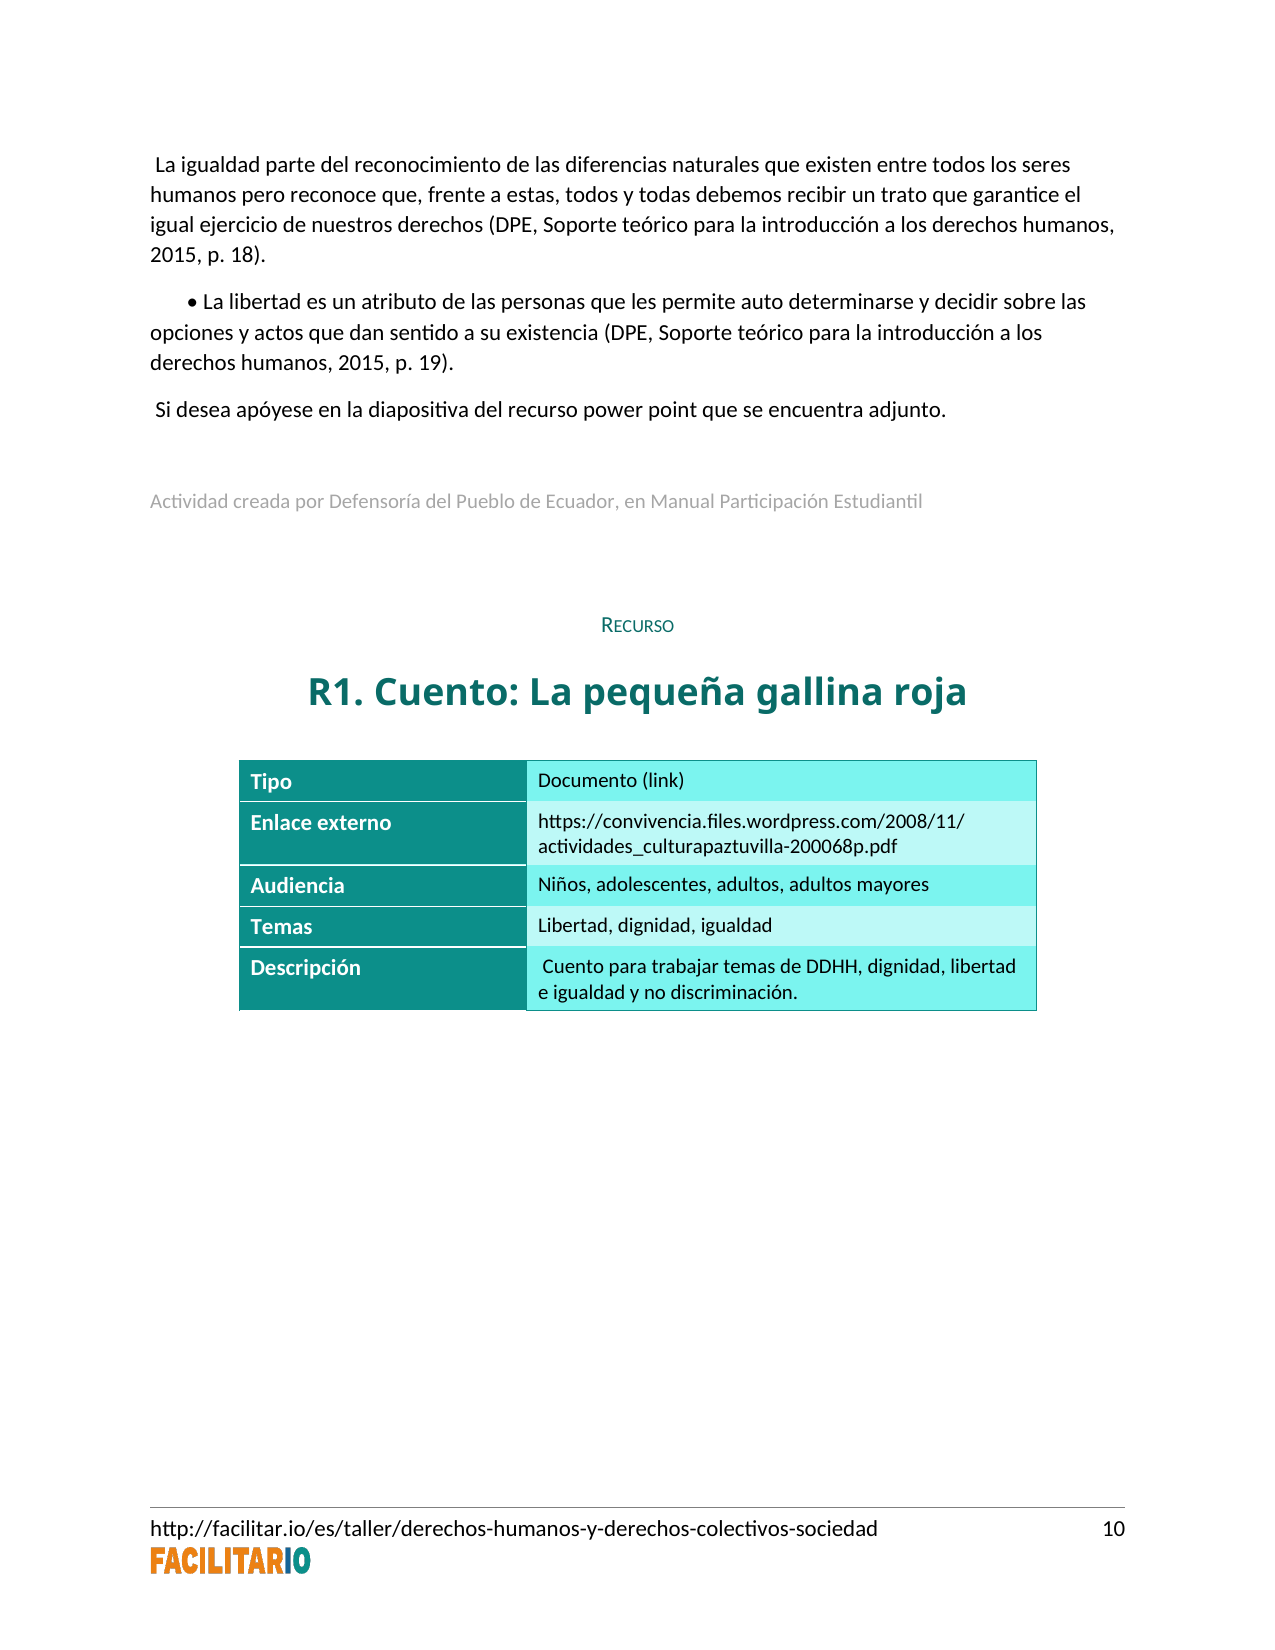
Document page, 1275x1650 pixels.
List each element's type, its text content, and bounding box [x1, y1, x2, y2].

table_cell Niños, adolescentes, adultos, adultos mayores [527, 865, 1036, 906]
text Actividad creada por Defensoría del Pueblo de Ecuador, en Manual Participación Estudiantil [150, 488, 1125, 514]
table_header Tipo [240, 761, 526, 801]
text Recurso [150, 610, 1125, 638]
table_cell Cuento para trabajar temas de DDHH, dignidad, libertad e igualdad y no discriminación. [527, 946, 1036, 1010]
table_cell Descripción [240, 948, 526, 1010]
table_cell Temas [240, 907, 526, 946]
subtitle R1. Cuento: La pequeña gallina roja [150, 665, 1125, 716]
text La igualdad parte del reconocimiento de las diferencias naturales que existen entre todos los seres humanos pero reconoce que, frente a estas, todos y todas debemos recibir un trato que garantice el igual ejercicio de nuestros derechos (DPE, Soporte teórico para la introducción a los derechos humanos, 2015, p. 18). [150, 150, 1125, 269]
table_header Documento (link) [527, 761, 1036, 801]
picture [145, 1544, 315, 1576]
text • La libertad es un atributo de las personas que les permite auto determinarse y decidir sobre las opciones y actos que dan sentido a su existencia (DPE, Soporte teórico para la introducción a los derechos humanos, 2015, p. 19). [150, 287, 1125, 376]
table_cell Libertad, dignidad, igualdad [527, 906, 1036, 946]
text Si desea apóyese en la diapositiva del recurso power point que se encuentra adjunto. [150, 395, 1125, 423]
table_cell Enlace externo [240, 802, 526, 864]
table_cell Audiencia [240, 866, 526, 906]
table_cell https://convivencia.files.wordpress.com/2008/11/actividades_culturapaztuvilla-200068p.pdf [527, 801, 1036, 864]
